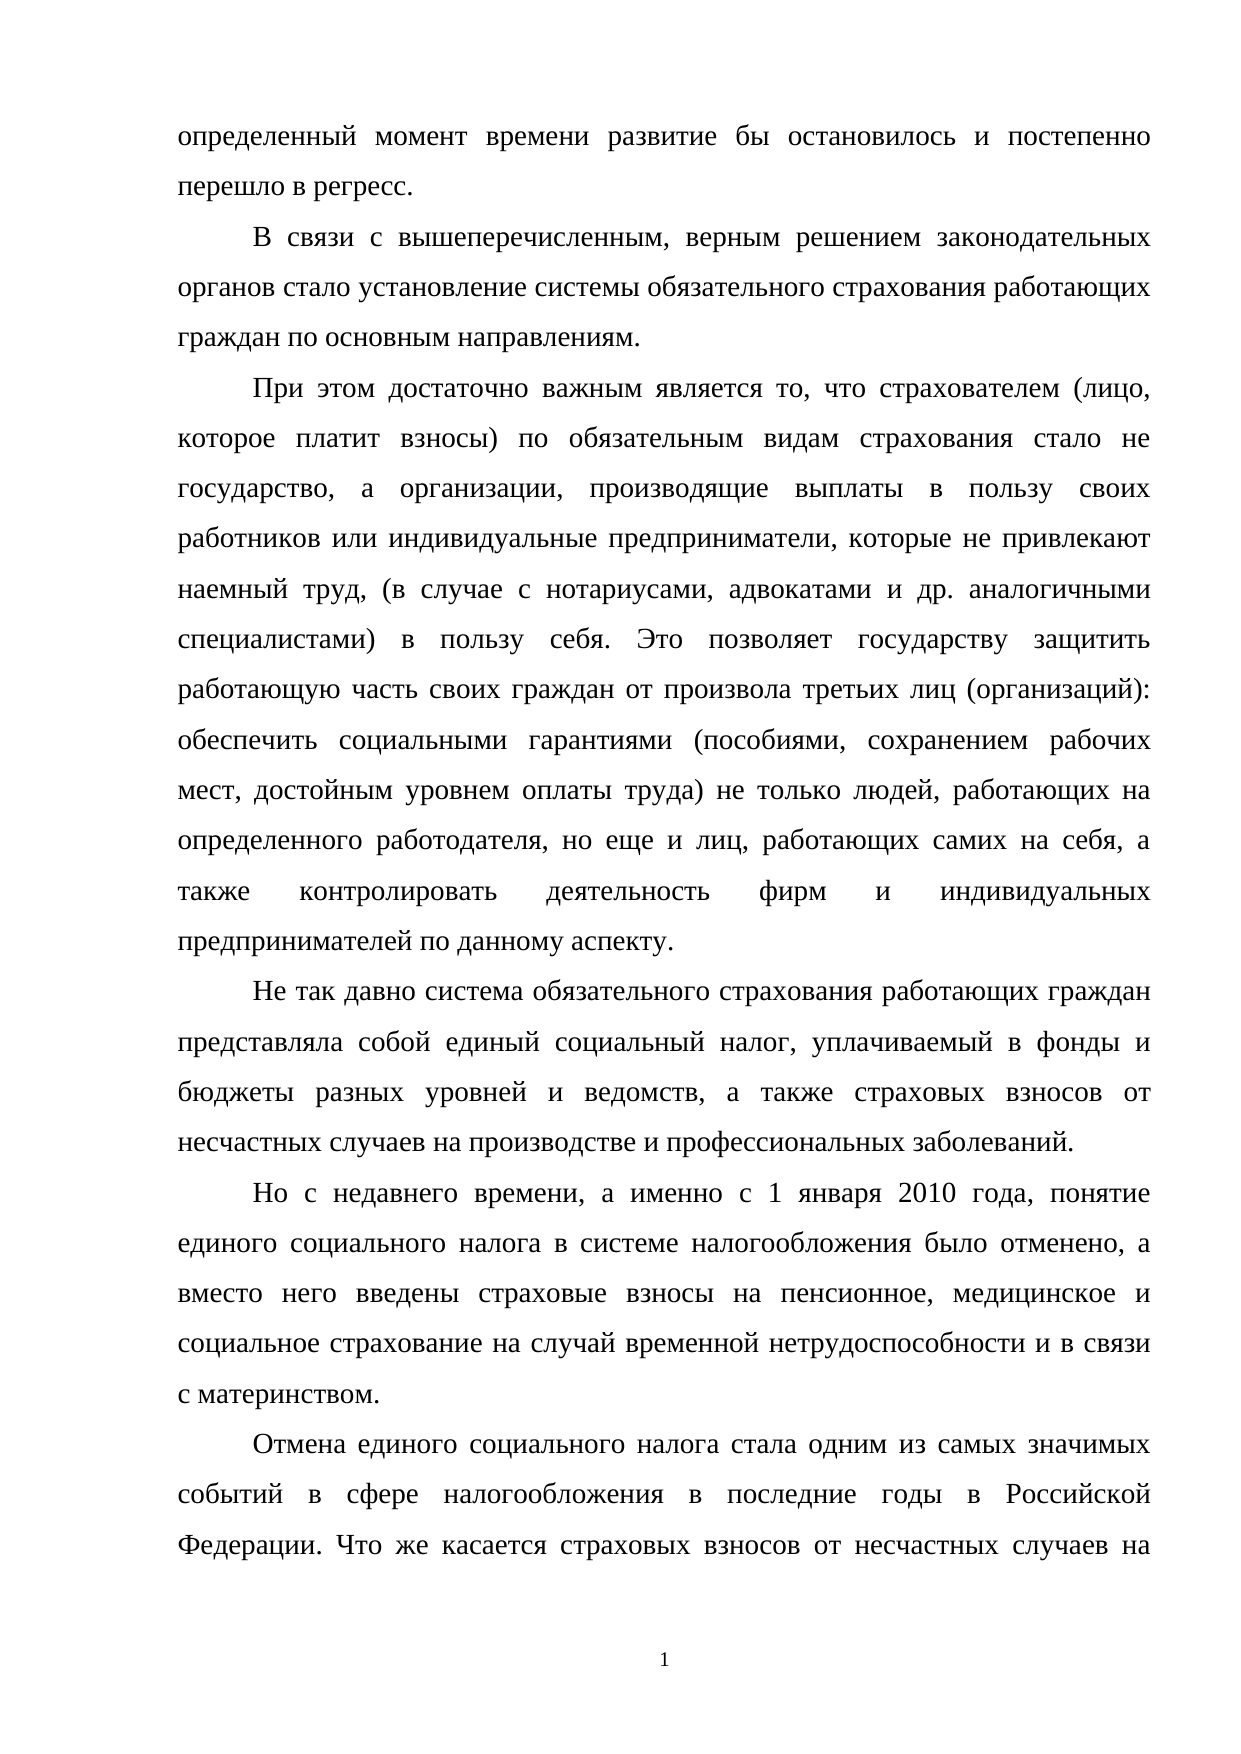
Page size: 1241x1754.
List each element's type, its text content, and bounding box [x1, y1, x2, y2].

text При этом достаточно важным является то, что страхователем (лицо, которое платит взносы) по обязательным видам страхования стало не государство, а организации, производящие выплаты в пользу своих работников или индивидуальные предприниматели, которые не привлекают наемный труд, (в случае с нотариусами, адвокатами и др. аналогичными специалистами) в пользу себя. Это позволяет государству защитить работающую часть своих граждан от произвола третьих лиц (организаций): обеспечить социальными гарантиями (пособиями, сохранением рабочих мест, достойным уровнем оплаты труда) не только людей, работающих на определенного работодателя, но еще и лиц, работающих самих на себя, а также контролировать деятельность фирм и индивидуальных предпринимателей по данному аспекту. [177, 370, 1152, 957]
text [177, 118, 1152, 202]
text Не так давно система обязательного страхования работающих граждан представляла собой единый социальный налог, уплачиваемый в фонды и бюджеты разных уровней и ведомств, а также страховых взносов от несчастных случаев на производстве и профессиональных заболеваний. [177, 973, 1152, 1158]
text В связи с вышеперечисленным, верным решением законодательных органов стало установление системы обязательного страхования работающих граждан по основным направлениям. [177, 219, 1152, 353]
text Но с недавнего времени, а именно с 1 января 2010 года, понятие единого социального налога в системе налогообложения было отменено, а вместо него введены страховые взносы на пенсионное, медицинское и социальное страхование на случай временной нетрудоспособности и в связи с материнством. [177, 1175, 1152, 1409]
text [177, 1426, 1152, 1560]
